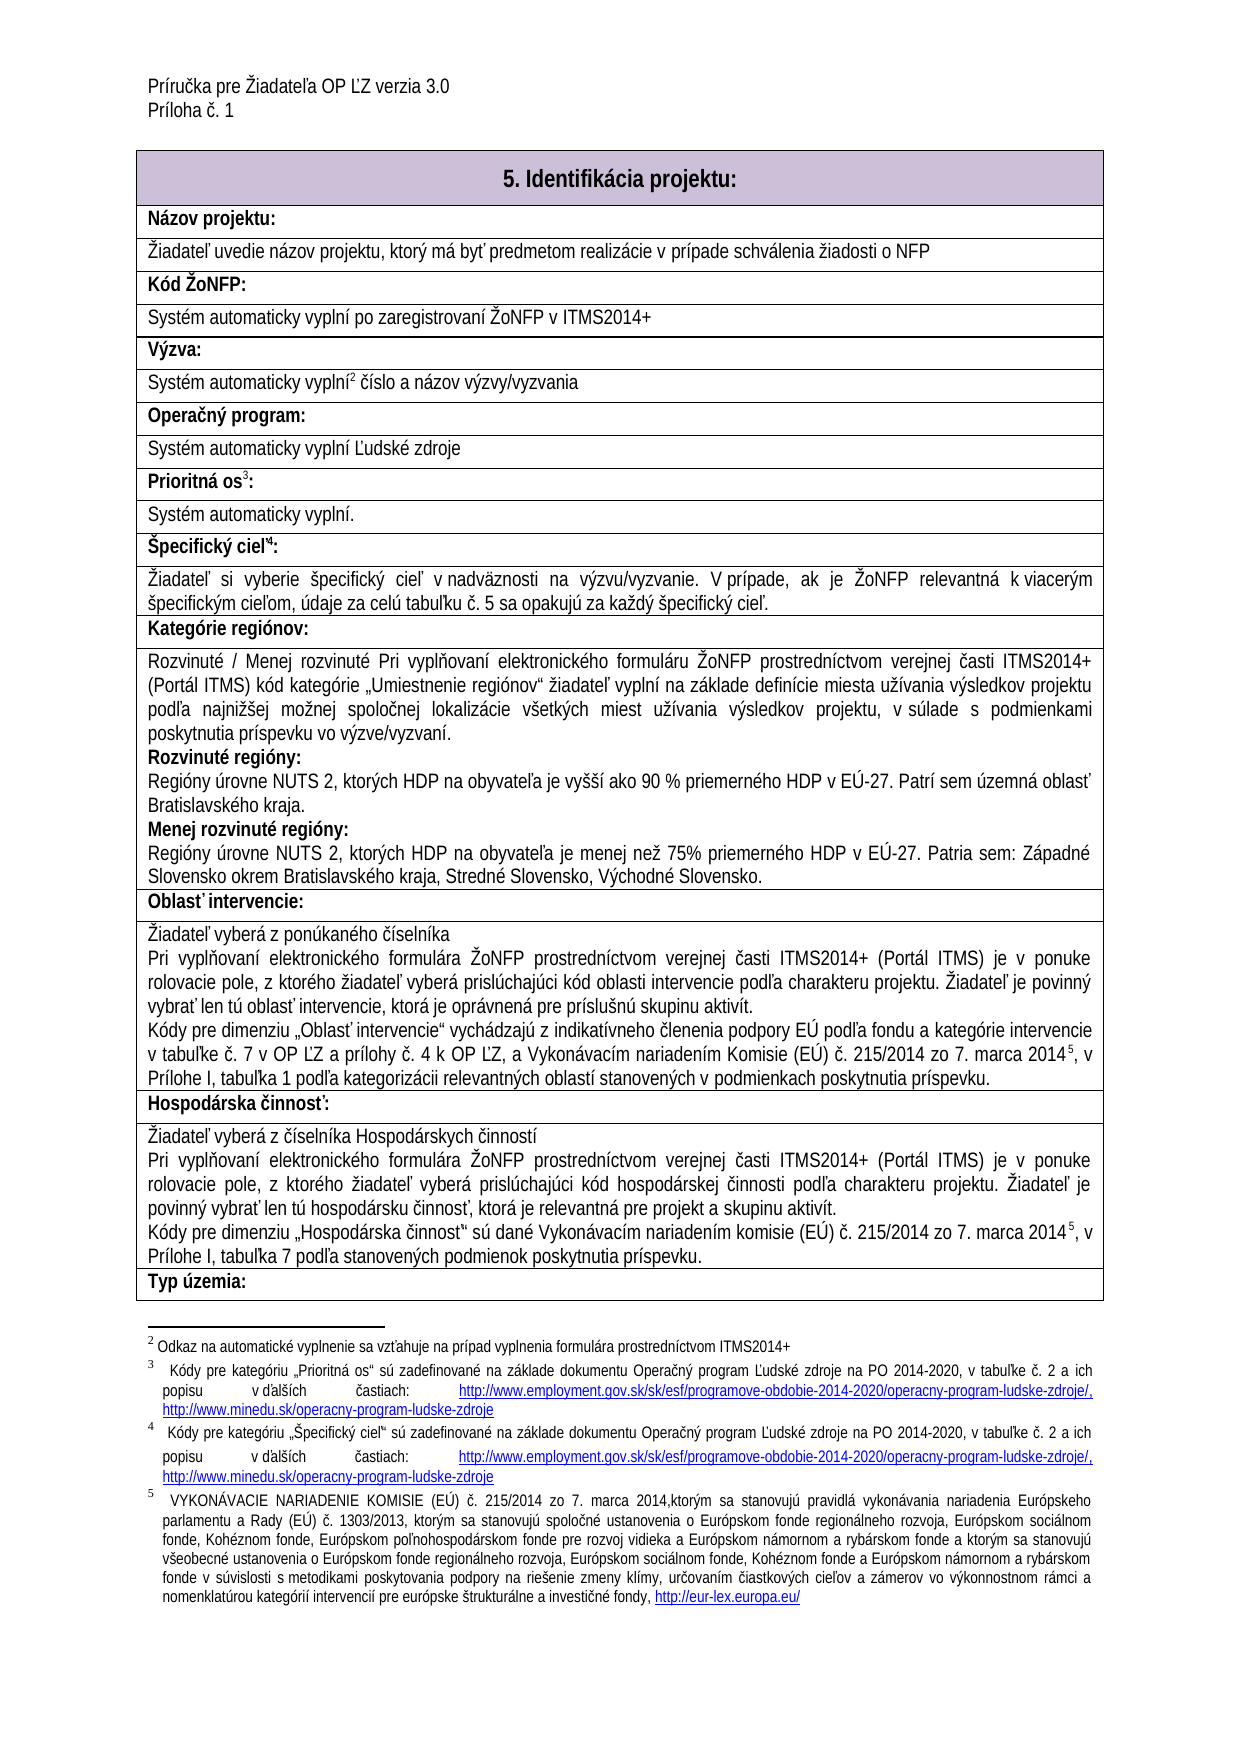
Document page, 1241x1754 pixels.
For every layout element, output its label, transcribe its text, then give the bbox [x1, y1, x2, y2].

table_cell Oblasť intervencie: [137, 890, 1103, 921]
table_cell Operačný program: [137, 403, 1103, 435]
table_cell Názov projektu: [137, 206, 1103, 238]
table_cell Žiadateľ vyberá z číselníka Hospodárskych činností Pri vyplňovaní elektronického formulára ŽoNFP prostredníctvom verejnej časti ITMS2014+ (Portál ITMS) je v ponuke rolovacie pole, z ktorého žiadateľ vyberá prislúchajúci kód hospodárskej činnosti podľa charakteru projektu. Žiadateľ je povinný vybrať len tú hospodársku činnosť, ktorá je relevantná pre projekt a skupinu aktivít. Kódy pre dimenziu „Hospodárska činnosť“ sú dané Vykonávacím nariadením komisie (EÚ) č. 215/2014 zo 7. marca 20145, v Prílohe I, tabuľka 7 podľa stanovených podmienok poskytnutia príspevku. [137, 1124, 1103, 1268]
table_cell Systém automaticky vyplní číslo a názov výzvy/vyzvania [137, 370, 1103, 402]
table_cell Systém automaticky vyplní po zaregistrovaní ŽoNFP v ITMS2014+ [137, 305, 1103, 336]
table_cell Hospodárska činnosť: [137, 1091, 1103, 1123]
table_cell Typ územia: [137, 1269, 1103, 1300]
table_header 5. Identifikácia projektu: [137, 151, 1103, 205]
table_cell Žiadateľ vyberá z ponúkaného číselníka Pri vyplňovaní elektronického formulára ŽoNFP prostredníctvom verejnej časti ITMS2014+ (Portál ITMS) je v ponuke rolovacie pole, z ktorého žiadateľ vyberá prislúchajúci kód oblasti intervencie podľa charakteru projektu. Žiadateľ je povinný vybrať len tú oblasť intervencie, ktorá je oprávnená pre príslušnú skupinu aktivít. Kódy pre dimenziu „Oblasť intervencie“ vychádzajú z indikatívneho členenia podpory EÚ podľa fondu a kategórie intervencie v tabuľke č. 7 v OP ĽZ a prílohy č. 4 k OP ĽZ, a Vykonávacím nariadením Komisie (EÚ) č. 215/2014 zo 7. marca 2014, v Prílohe I, tabuľka 1 podľa kategorizácii relevantných oblastí stanovených v podmienkach poskytnutia príspevku. [137, 922, 1103, 1090]
table_cell Špecifický cieľ: [137, 534, 1103, 566]
table_cell Systém automaticky vyplní. [137, 501, 1103, 533]
table_cell Výzva: [137, 338, 1103, 369]
table_cell Prioritná os: [137, 469, 1103, 500]
table_cell Systém automaticky vyplní Ľudské zdroje [137, 436, 1103, 468]
table_cell Kategórie regiónov: [137, 616, 1103, 648]
table_cell Žiadateľ uvedie názov projektu, ktorý má byť predmetom realizácie v prípade schválenia žiadosti o NFP [137, 239, 1103, 271]
table_cell Žiadateľ si vyberie špecifický cieľ v nadväznosti na výzvu/vyzvanie. V prípade, ak je ŽoNFP relevantná k viacerým špecifickým cieľom, údaje za celú tabuľku č. 5 sa opakujú za každý špecifický cieľ. [137, 567, 1103, 615]
table_cell Kód ŽoNFP: [137, 272, 1103, 303]
table_cell Rozvinuté / Menej rozvinuté Pri vyplňovaní elektronického formuláru ŽoNFP prostredníctvom verejnej časti ITMS2014+ (Portál ITMS) kód kategórie „Umiestnenie regiónov“ žiadateľ vyplní na základe definície miesta užívania výsledkov projektu podľa najnižšej možnej spoločnej lokalizácie všetkých miest užívania výsledkov projektu, v súlade s podmienkami poskytnutia príspevku vo výzve/vyzvaní. Rozvinuté regióny: Regióny úrovne NUTS 2, ktorých HDP na obyvateľa je vyšší ako 90 % priemerného HDP v EÚ-27. Patrí sem územná oblasť Bratislavského kraja. Menej rozvinuté regióny: Regióny úrovne NUTS 2, ktorých HDP na obyvateľa je menej než 75% priemerného HDP v EÚ-27. Patria sem: Západné Slovensko okrem Bratislavského kraja, Stredné Slovensko, Východné Slovensko. [137, 649, 1103, 888]
